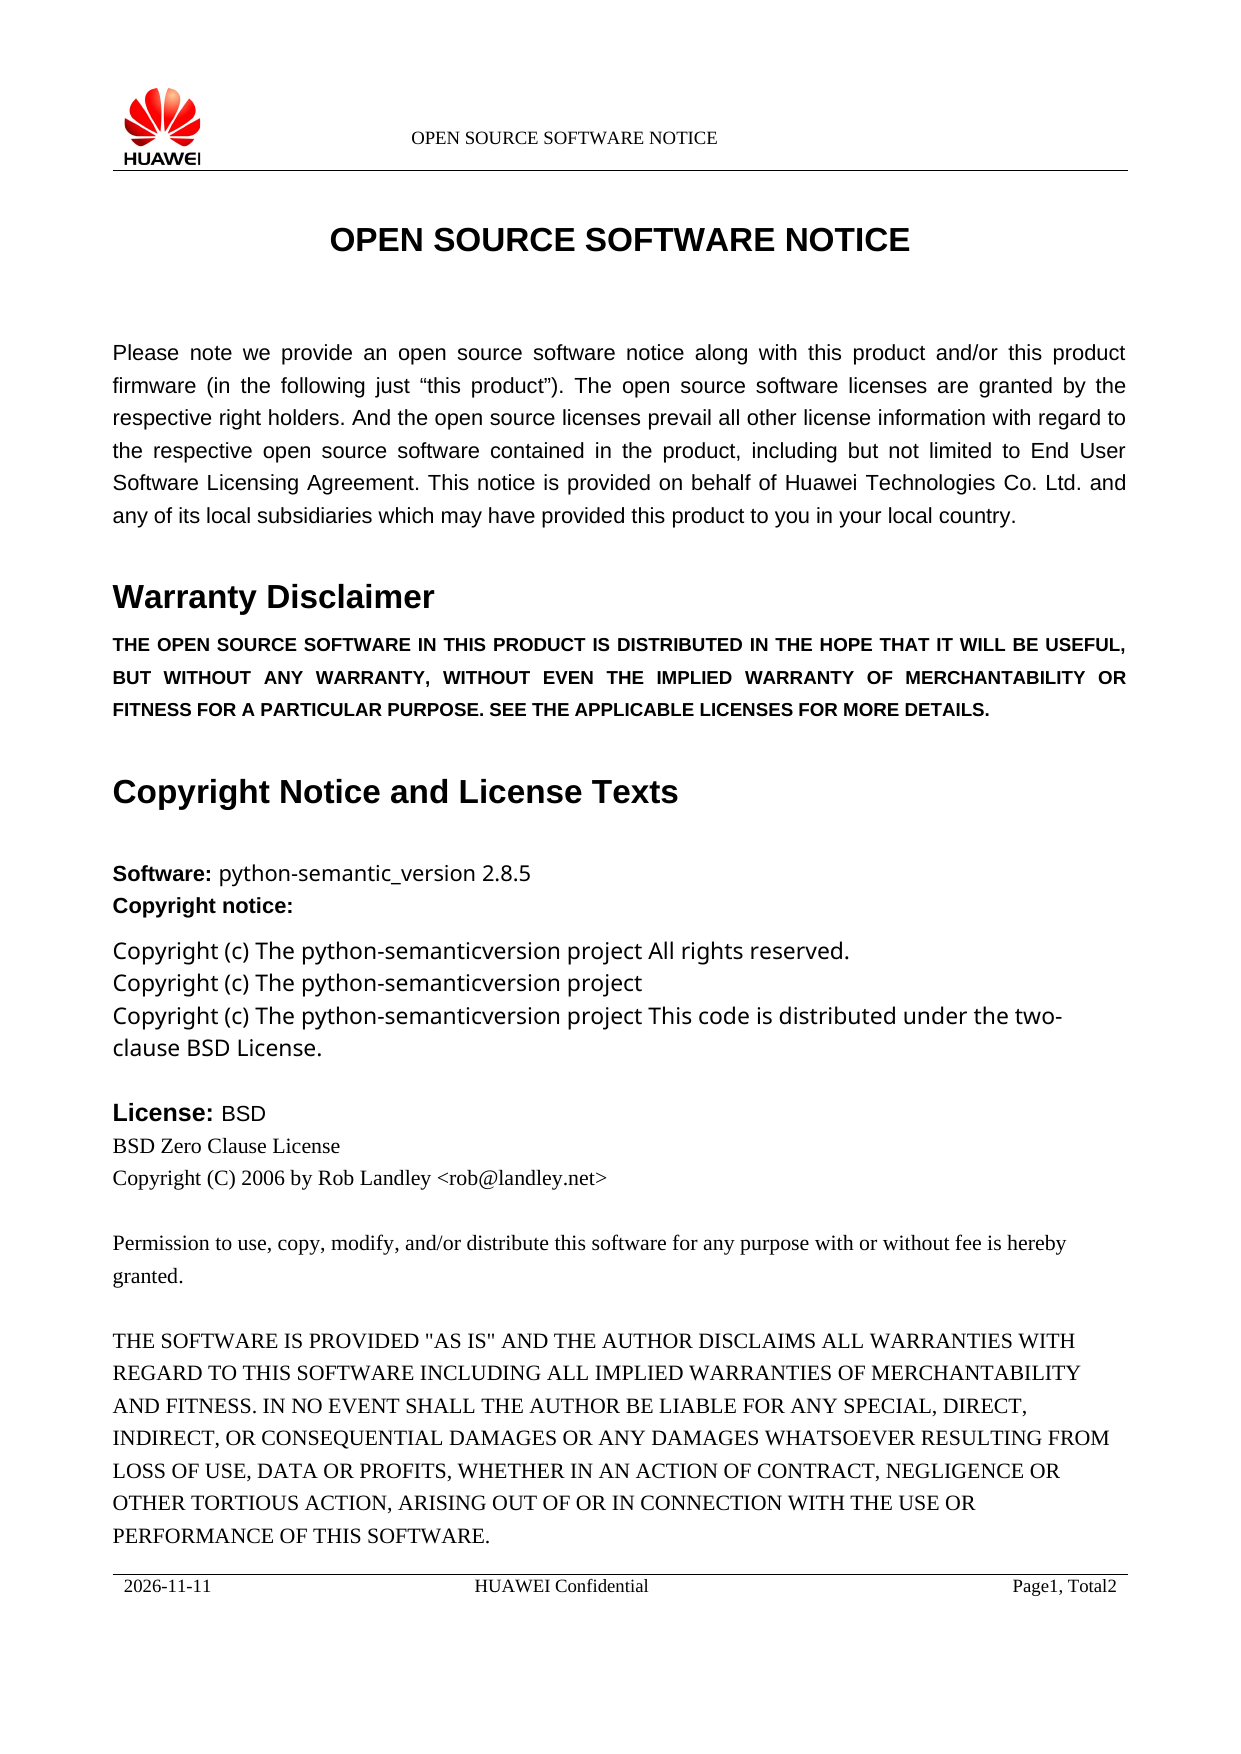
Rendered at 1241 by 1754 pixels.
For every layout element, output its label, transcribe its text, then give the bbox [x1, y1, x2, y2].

text Please note we provide an open source software notice along with this product and/or this product firmware (in the following just “this product”). The open source software licenses are granted by the respective right holders. And the open source licenses prevail all other license information with regard to the respective open source software contained in the product, including but not limited to End User Software Licensing Agreement. This notice is provided on behalf of Huawei Technologies Co. Ltd. and any of its local subsidiaries which may have provided this product to you in your local country. [112, 336, 1128, 531]
title Software: python-semantic_version 2.8.5 [112, 856, 1128, 889]
picture [124, 88, 201, 165]
text Warranty Disclaimer [112, 564, 1128, 629]
text License: BSD [112, 1096, 1128, 1129]
text Copyright (c) The python-semanticversion project All rights reserved. Copyright (c) The python-semanticversion project Copyright (c) The python-semanticversion project This code is distributed under the two-clause BSD License. [112, 934, 1128, 1096]
text OPEN SOURCE SOFTWARE NOTICE [112, 206, 1128, 271]
text Copyright notice: [112, 889, 1128, 921]
text The open source software in this product is distributed in the hope that it will be useful, but WITHOUT ANY WARRANTY, without even the implied warranty of MERCHANTABILITY or FITNESS FOR A PARTICULAR PURPOSE. See the applicable licenses for more details. [112, 629, 1128, 726]
text Copyright Notice and License Texts [112, 759, 1128, 824]
